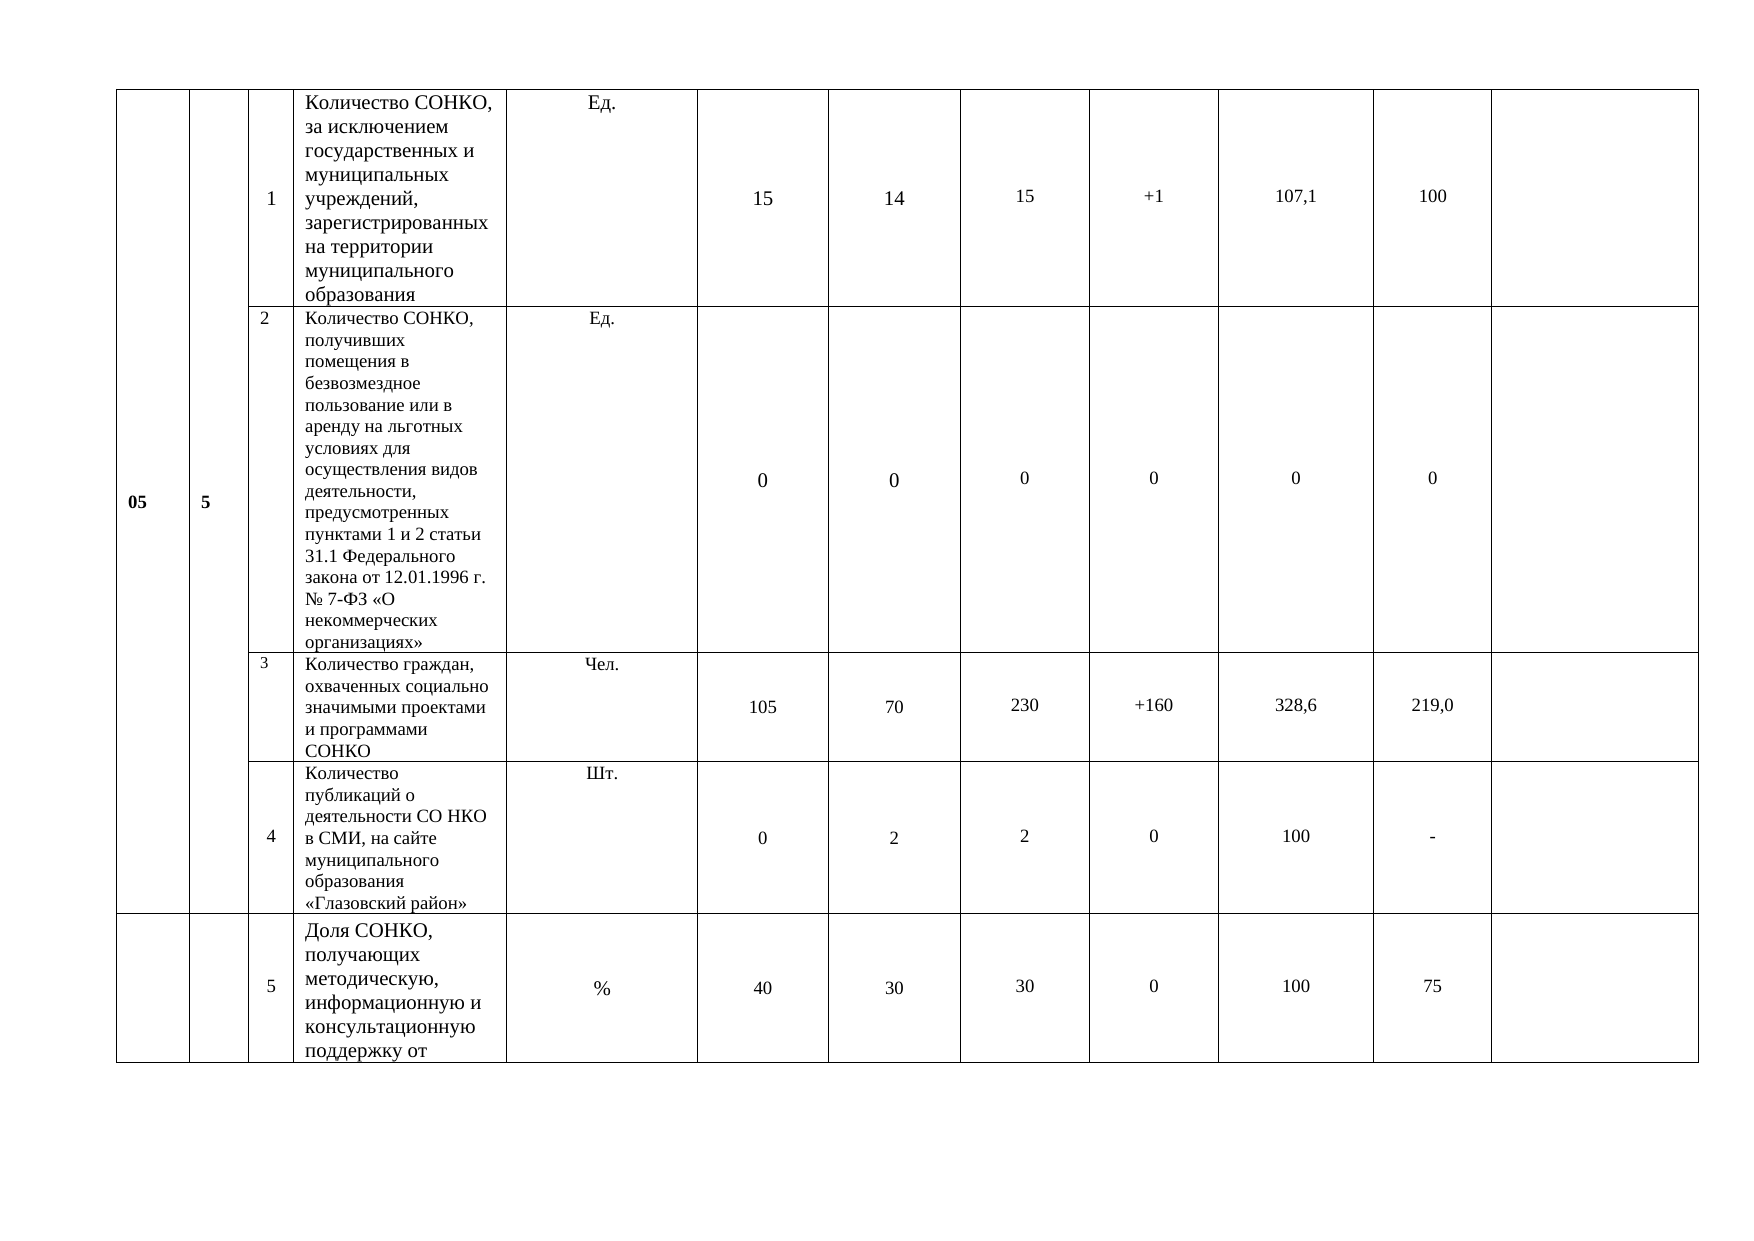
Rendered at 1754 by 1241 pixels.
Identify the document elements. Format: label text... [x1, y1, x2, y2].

table_cell 0 [1090, 762, 1218, 913]
table_cell 0 [829, 307, 960, 652]
table_cell Количество СОНКО, за исключением государственных и муниципальных учреждений, зарегистрированных на территории муниципального образования [294, 90, 506, 306]
table_cell +160 [1090, 653, 1218, 761]
table_cell 2 [829, 762, 960, 913]
table_cell 1 [249, 90, 293, 306]
table_cell 219,0 [1374, 653, 1491, 761]
table_cell 14 [829, 90, 960, 306]
table_cell Ед. [507, 307, 697, 652]
table_cell 30 [829, 914, 960, 1062]
table_cell 30 [961, 914, 1089, 1062]
table_cell [1492, 914, 1698, 1062]
table_cell 2 [961, 762, 1089, 913]
table_cell 328,6 [1219, 653, 1373, 761]
table_cell 0 [1090, 914, 1218, 1062]
table_cell 230 [961, 653, 1089, 761]
table_cell 100 [1219, 762, 1373, 913]
table_cell 5 [190, 90, 248, 913]
table_cell 2 [249, 307, 293, 652]
table_cell 75 [1374, 914, 1491, 1062]
table_cell 4 [249, 762, 293, 913]
table_cell 05 [117, 90, 189, 913]
table_cell 105 [698, 653, 828, 761]
table_cell Шт. [507, 762, 697, 913]
table_cell Ед. [507, 90, 697, 306]
table_cell 0 [698, 762, 828, 913]
table_cell [1492, 653, 1698, 761]
table_cell 40 [698, 914, 828, 1062]
table_cell [190, 914, 248, 1062]
table_cell 70 [829, 653, 960, 761]
table_cell 3 [249, 653, 293, 761]
table_cell [1492, 762, 1698, 913]
table_cell 5 [249, 914, 293, 1062]
table_cell 107,1 [1219, 90, 1373, 306]
table_cell [1492, 90, 1698, 306]
table_cell 100 [1219, 914, 1373, 1062]
table_cell 0 [961, 307, 1089, 652]
table_cell 15 [961, 90, 1089, 306]
table_cell [117, 914, 189, 1062]
table_cell - [1374, 762, 1491, 913]
table_cell Количество публикаций о деятельности СО НКО в СМИ, на сайте муниципального образования «Глазовский район» [294, 762, 506, 913]
table_cell Количество граждан, охваченных социально значимыми проектами и программами СОНКО [294, 653, 506, 761]
table_cell 15 [698, 90, 828, 306]
table_cell Количество СОНКО, получивших помещения в безвозмездное пользование или в аренду на льготных условиях для осуществления видов деятельности, предусмотренных пунктами 1 и 2 статьи 31.1 Федерального закона от 12.01.1996 г. № 7-ФЗ «О некоммерческих организациях» [294, 307, 506, 652]
table_cell 0 [1090, 307, 1218, 652]
table_cell 0 [1219, 307, 1373, 652]
table_cell 0 [1374, 307, 1491, 652]
table_cell Чел. [507, 653, 697, 761]
table_cell 0 [698, 307, 828, 652]
table_cell 100 [1374, 90, 1491, 306]
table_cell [294, 914, 506, 1062]
table_cell [1492, 307, 1698, 652]
table_cell % [507, 914, 697, 1062]
table_cell +1 [1090, 90, 1218, 306]
